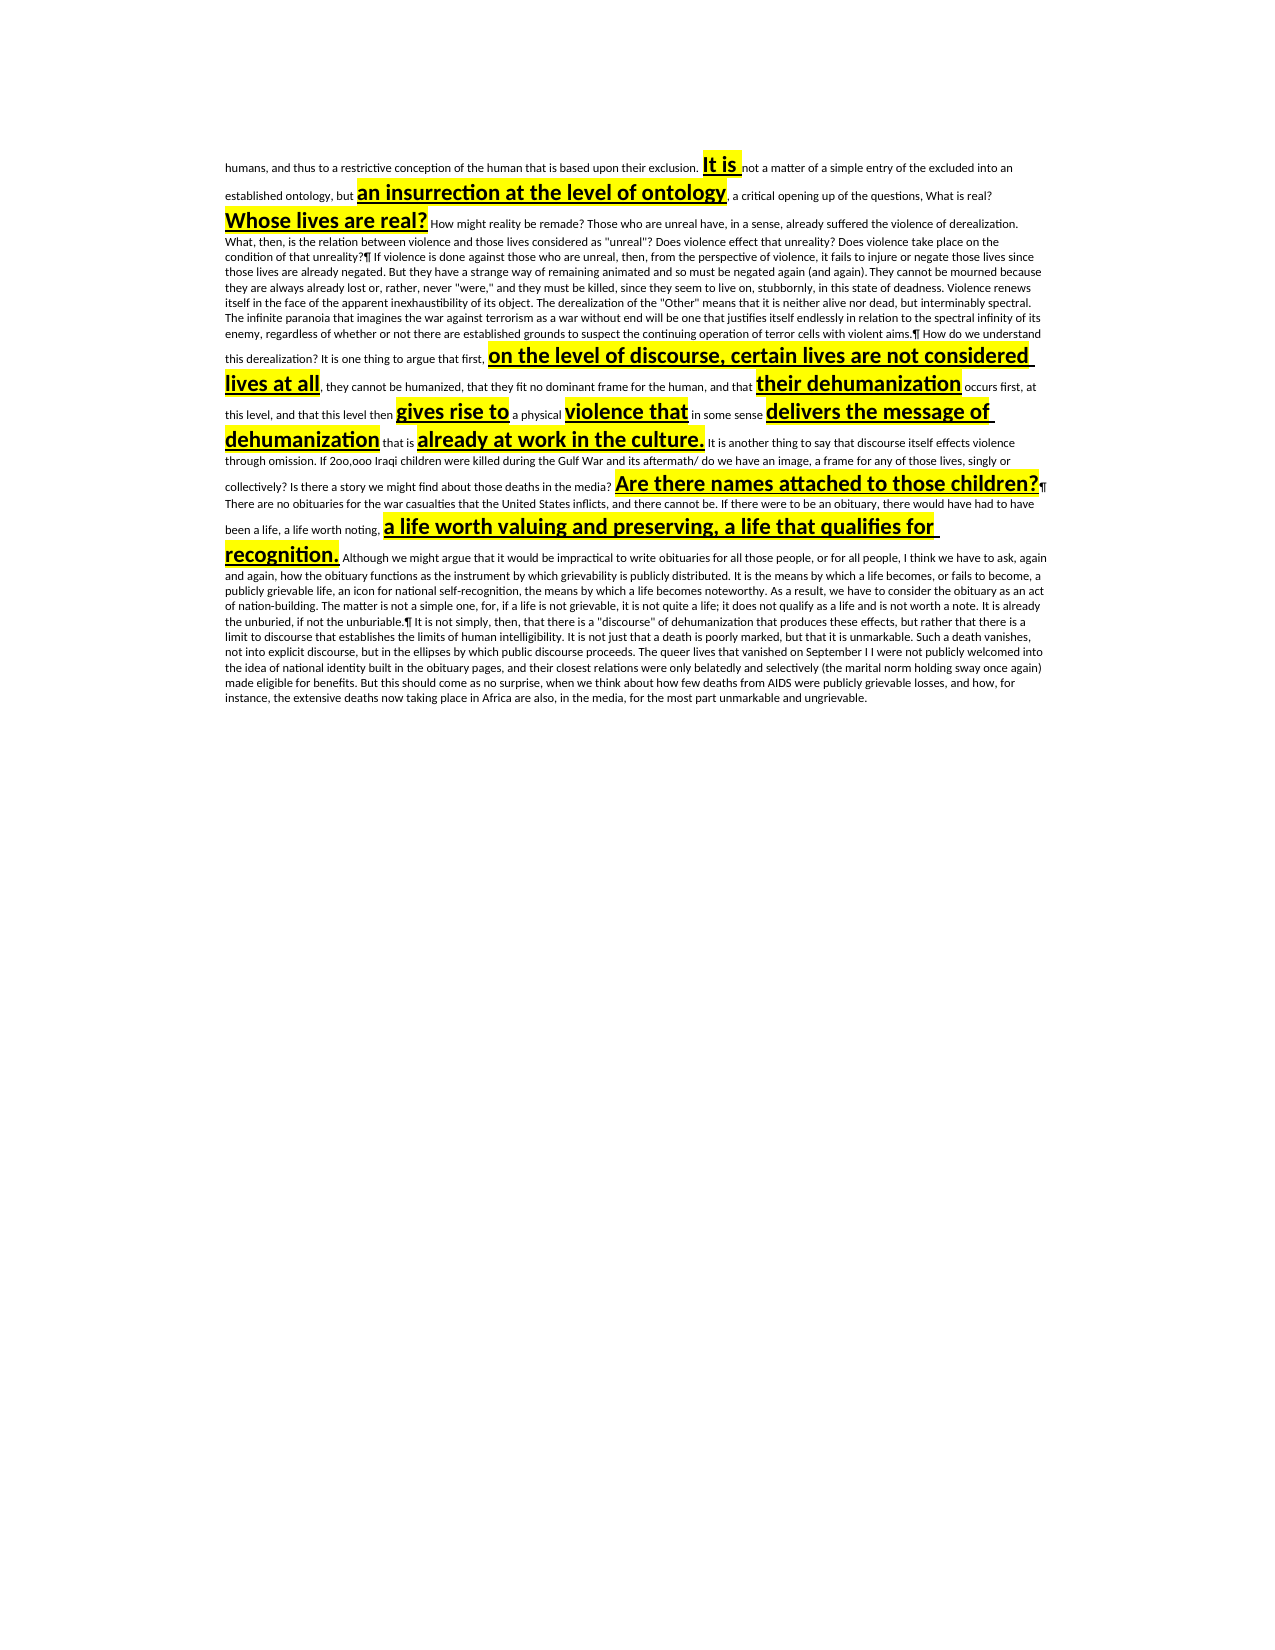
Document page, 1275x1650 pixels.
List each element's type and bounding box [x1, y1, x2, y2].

text [225, 150, 1050, 706]
